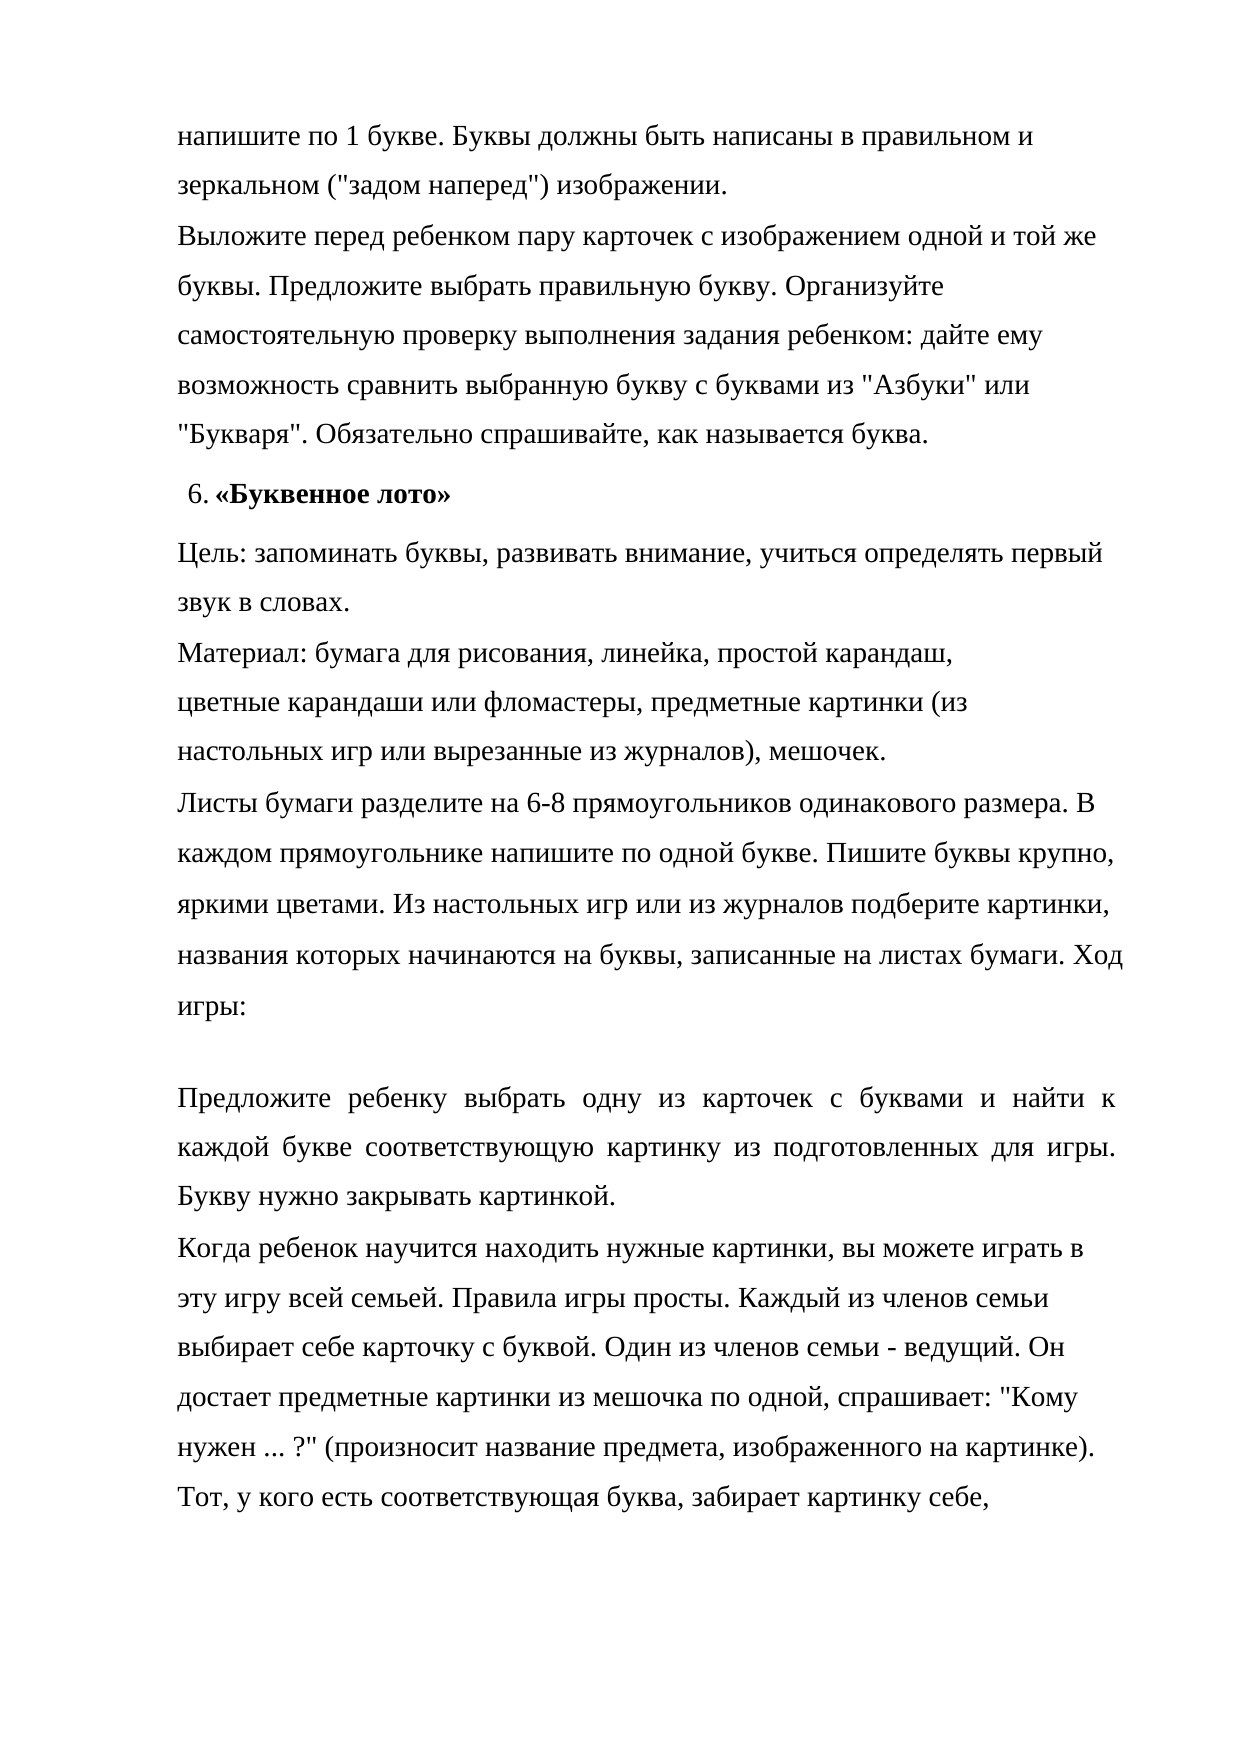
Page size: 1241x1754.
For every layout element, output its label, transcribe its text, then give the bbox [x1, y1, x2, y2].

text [177, 1230, 1106, 1513]
text Выложите перед ребенком пару карточек с изображением одной и той же буквы. Предложите выбрать правильную букву. Организуйте самостоятельную проверку выполнения задания ребенком: дайте ему возможность сравнить выбранную букву с буквами из "Азбуки" или "Букваря". Обязательно спрашивайте, как называется буква. [177, 218, 1123, 450]
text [177, 118, 1119, 201]
text Цель: запоминать буквы, развивать внимание, учиться определять первый звук в словах. [177, 535, 1121, 617]
text Предложите ребенку выбрать одну из карточек с буквами и найти к каждой букве соответствующую картинку из подготовленных для игры. Букву нужно закрывать картинкой. [177, 1080, 1117, 1212]
list «Буквенное лото» [187, 476, 1135, 510]
text Листы бумаги разделите на 6-8 прямоугольников одинакового размера. В каждом прямоугольнике напишите по одной букве. Пишите буквы крупно, яркими цветами. Из настольных игр или из журналов подберите картинки, названия которых начинаются на буквы, записанные на листах бумаги. Ход игры: [177, 785, 1135, 1022]
text Материал: бумага для рисования, линейка, простой карандаш, цветные карандаши или фломастеры, предметные картинки (из настольных игр или вырезанные из журналов), мешочек. [177, 635, 1048, 767]
